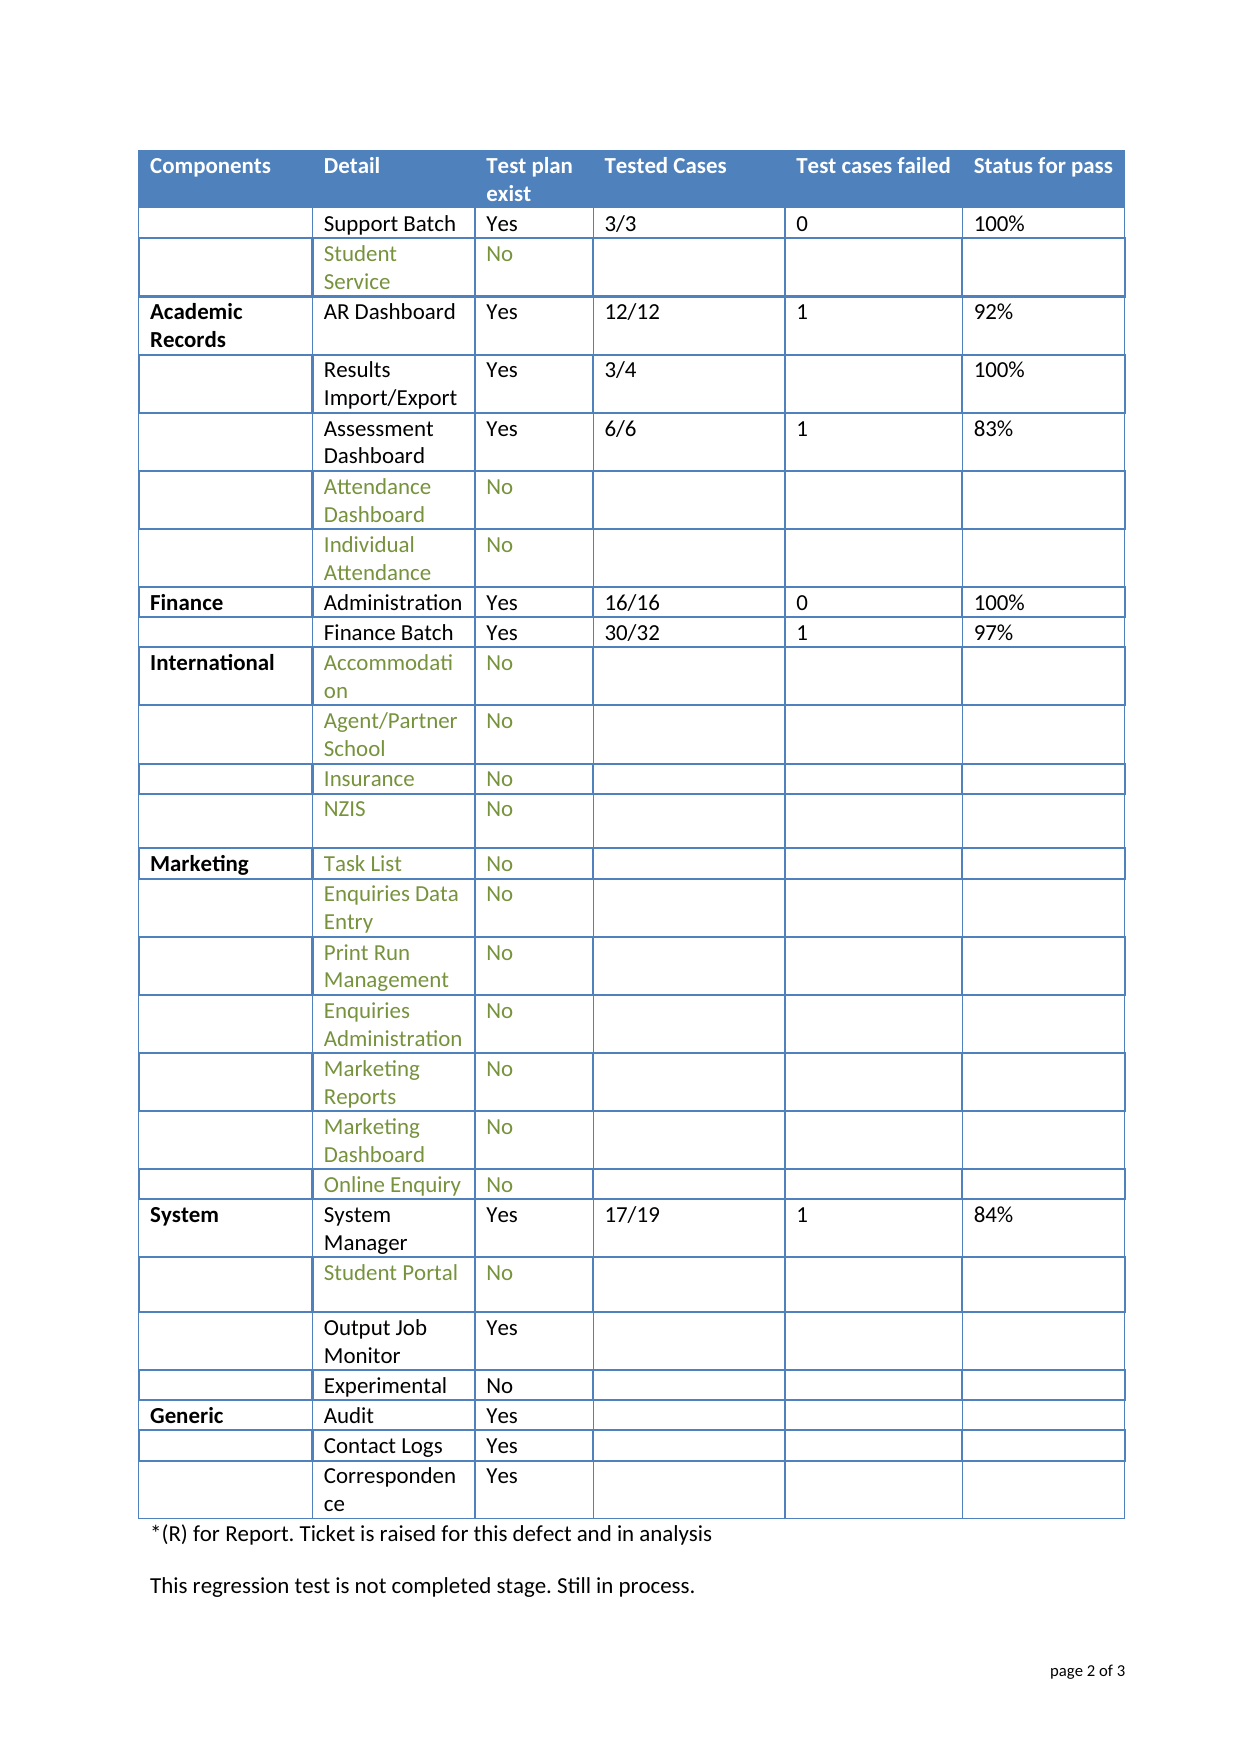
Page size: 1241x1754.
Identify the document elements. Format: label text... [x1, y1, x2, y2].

table_cell Student Service [314, 239, 474, 295]
table_cell [786, 1462, 962, 1518]
table_cell [963, 765, 1124, 792]
table_cell Academic Records [139, 298, 312, 353]
table_cell Task List [314, 849, 474, 877]
table_cell [139, 996, 312, 1052]
table_cell [139, 414, 312, 470]
table_cell Generic [139, 1401, 312, 1429]
table_cell Audit [313, 1401, 474, 1429]
table_cell [963, 938, 1124, 994]
table_cell Yes [476, 1431, 592, 1459]
table_cell Enquiries Data Entry [313, 880, 474, 936]
table_cell [786, 996, 962, 1052]
table_cell No [476, 765, 592, 792]
table_cell [594, 530, 784, 586]
table_cell [594, 706, 784, 762]
table_cell [963, 996, 1124, 1052]
table_cell [786, 1170, 961, 1198]
table_cell [963, 1431, 1124, 1459]
table_cell [139, 880, 312, 936]
table_cell [963, 1462, 1124, 1518]
table_cell 84% [963, 1200, 1124, 1256]
table_cell Support Batch [313, 208, 474, 237]
table_cell [786, 795, 962, 847]
table_cell No [476, 706, 593, 762]
table_cell [140, 472, 311, 528]
table_cell System Manager [313, 1200, 474, 1256]
table_cell [594, 1112, 784, 1168]
table_cell 1 [786, 1200, 962, 1256]
table_cell [963, 880, 1124, 936]
table_cell Experimental [314, 1371, 474, 1399]
table_cell [139, 1313, 312, 1369]
table_cell [963, 1112, 1124, 1168]
table_cell [786, 1431, 961, 1459]
table_cell Yes [476, 208, 593, 237]
table_cell [786, 765, 961, 792]
table_cell [786, 1313, 962, 1369]
table_cell [594, 880, 784, 936]
table_cell 97% [963, 618, 1124, 646]
table_cell Contact Logs [314, 1431, 474, 1459]
table_cell [139, 706, 312, 762]
table_cell [786, 880, 962, 936]
table_cell [963, 1313, 1124, 1369]
table_cell [963, 1170, 1124, 1198]
table_cell [594, 648, 784, 704]
table_cell [786, 1401, 962, 1429]
table_cell [594, 472, 784, 528]
table_cell [786, 1371, 961, 1399]
table_cell No [476, 472, 592, 528]
table_cell [140, 1431, 311, 1459]
table_cell No [476, 1112, 593, 1168]
table_cell [140, 1258, 311, 1311]
table_cell [594, 1401, 784, 1429]
table_cell 0 [786, 208, 962, 237]
table_cell [963, 849, 1124, 877]
table_cell Results Import/Export [314, 356, 474, 412]
table_cell 100% [963, 588, 1124, 616]
table_cell [140, 938, 311, 994]
table_cell [963, 1371, 1124, 1399]
table_cell [786, 239, 961, 295]
table_cell 3/4 [594, 356, 784, 412]
table_cell Yes [476, 356, 592, 412]
table_cell [786, 648, 961, 704]
table_cell [786, 1258, 961, 1311]
table_cell [963, 472, 1124, 528]
table_cell No [476, 530, 593, 586]
table_cell [786, 356, 961, 412]
table_cell [594, 1054, 784, 1110]
table_cell [139, 530, 312, 586]
table_cell Marketing Dashboard [313, 1112, 474, 1168]
table_cell [594, 1313, 784, 1369]
table_header Status for pass [963, 151, 1124, 207]
table_cell 1 [786, 298, 962, 353]
table_cell No [476, 880, 593, 936]
table_cell No [476, 996, 593, 1052]
table_cell [139, 618, 312, 646]
table_cell [139, 208, 312, 237]
table_cell NZIS [313, 795, 474, 847]
table_cell 12/12 [594, 298, 784, 353]
table_header Tested Cases [594, 151, 784, 207]
table_cell [139, 1462, 312, 1518]
table_cell [594, 1371, 784, 1399]
table_header Test cases failed [786, 151, 962, 207]
table_header Test plan exist [476, 151, 593, 207]
table_cell Online Enquiry [314, 1170, 474, 1198]
table_cell Accommodation [314, 648, 474, 704]
table_cell [140, 239, 311, 295]
table_cell Correspondence [313, 1462, 474, 1518]
table_cell 17/19 [594, 1200, 784, 1256]
table_cell 100% [963, 208, 1124, 237]
table_cell Yes [476, 414, 593, 470]
text This regression test is not completed stage. Still in process. [150, 1572, 1090, 1600]
table_cell Yes [476, 618, 593, 646]
table_cell 1 [786, 618, 962, 646]
table_cell Insurance [314, 765, 474, 792]
table_cell 6/6 [594, 414, 784, 470]
table_cell [594, 1170, 784, 1198]
table_cell Student Portal [314, 1258, 474, 1311]
table_cell System [139, 1200, 312, 1256]
table_cell [786, 530, 962, 586]
table_cell Administration [314, 588, 474, 616]
table_cell Yes [476, 1313, 593, 1369]
table_cell [594, 1431, 784, 1459]
table_cell [786, 706, 962, 762]
table_cell Assessment Dashboard [313, 414, 474, 470]
table_cell [140, 765, 311, 792]
table_cell [140, 1371, 311, 1399]
table_cell 100% [963, 356, 1124, 412]
table_cell 3/3 [594, 208, 784, 237]
table_cell [786, 472, 961, 528]
table_cell [594, 795, 784, 847]
table_cell International [140, 648, 311, 704]
table_cell 0 [786, 588, 961, 616]
text *(R) for Report. Ticket is raised for this defect and in analysis [150, 1519, 1090, 1547]
table_cell Marketing [140, 849, 311, 877]
table_cell No [476, 849, 592, 877]
table_cell [594, 938, 784, 994]
table_header Components [139, 151, 312, 207]
table_cell [786, 1112, 962, 1168]
table_cell [594, 1462, 784, 1518]
table_cell [594, 765, 784, 792]
table_cell Output Job Monitor [313, 1313, 474, 1369]
table_cell [786, 849, 961, 877]
table_cell No [476, 795, 593, 847]
table_cell Print Run Management [314, 938, 474, 994]
table_cell [963, 239, 1124, 295]
table_cell [786, 938, 961, 994]
table_cell 16/16 [594, 588, 784, 616]
table_cell No [476, 239, 592, 295]
table_cell [139, 795, 312, 847]
table_cell No [476, 648, 592, 704]
table_cell [594, 239, 784, 295]
table_cell Yes [476, 298, 593, 353]
table_cell No [476, 1371, 592, 1399]
table_header Detail [313, 151, 474, 207]
table_cell No [476, 1054, 592, 1110]
table_cell No [476, 1258, 592, 1311]
table_cell [963, 795, 1124, 847]
table_cell [139, 1112, 312, 1168]
table_cell [963, 648, 1124, 704]
table_cell 1 [786, 414, 962, 470]
table_cell [963, 706, 1124, 762]
table_cell [140, 356, 311, 412]
table_cell [140, 1054, 311, 1110]
table_cell Marketing Reports [314, 1054, 474, 1110]
table_cell [963, 1258, 1124, 1311]
table_cell Finance Batch [313, 618, 474, 646]
table_cell 83% [963, 414, 1124, 470]
table_cell [594, 849, 784, 877]
table_cell [140, 1170, 311, 1198]
table_cell [963, 1054, 1124, 1110]
table_cell Enquiries Administration [313, 996, 474, 1052]
table_cell 30/32 [594, 618, 784, 646]
table_cell Yes [476, 1200, 593, 1256]
table_cell Yes [476, 1462, 593, 1518]
table_cell [963, 530, 1124, 586]
table_cell Yes [476, 1401, 593, 1429]
table_cell 92% [963, 298, 1124, 353]
table_cell [594, 996, 784, 1052]
table_cell AR Dashboard [313, 298, 474, 353]
table_cell Finance [140, 588, 311, 616]
table_cell Yes [476, 588, 592, 616]
table_cell [963, 1401, 1124, 1429]
table_cell Agent/Partner School [313, 706, 474, 762]
table_cell No [476, 938, 592, 994]
table_cell [786, 1054, 961, 1110]
table_cell [594, 1258, 784, 1311]
table_cell Attendance Dashboard [314, 472, 474, 528]
table_cell No [476, 1170, 592, 1198]
table_cell Individual Attendance [313, 530, 474, 586]
